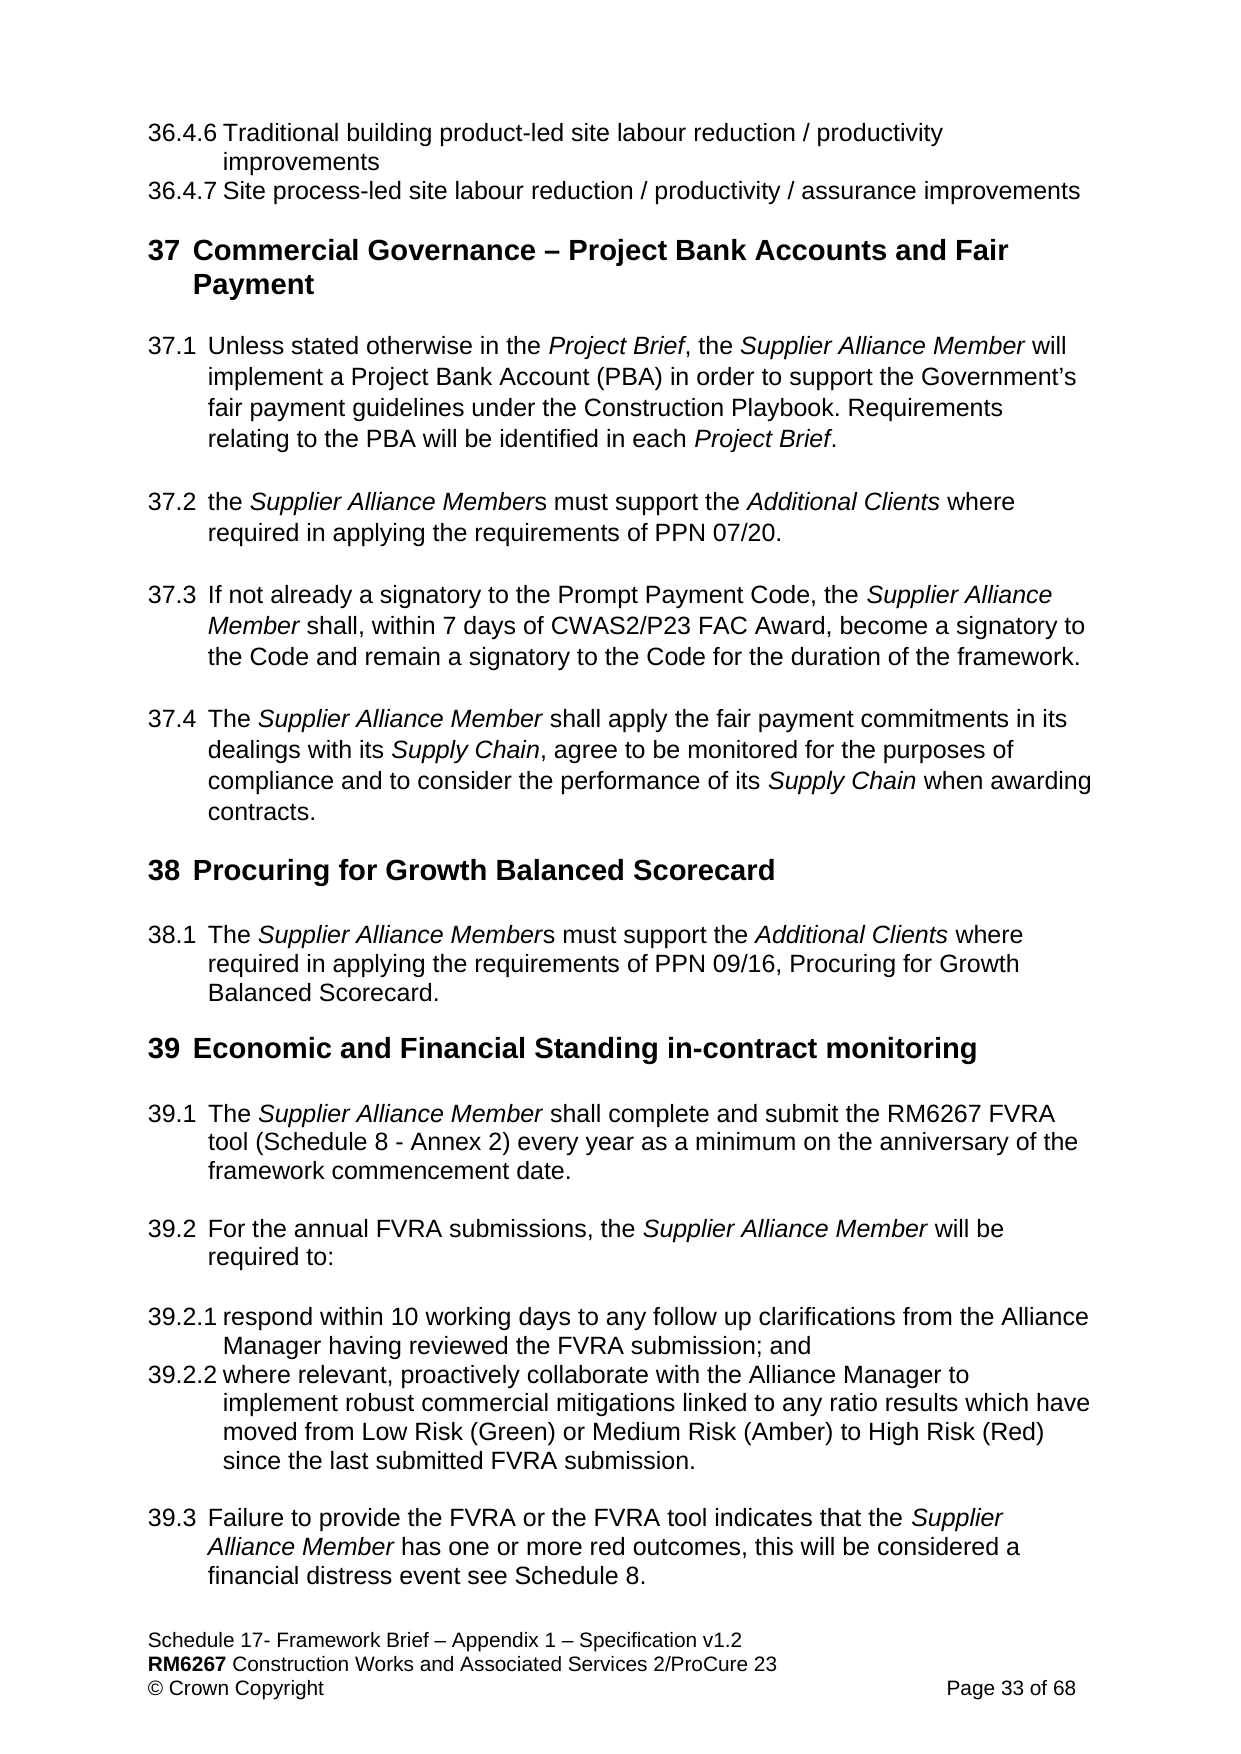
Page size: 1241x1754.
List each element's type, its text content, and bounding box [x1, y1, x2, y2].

subtitle Economic and Financial Standing in-contract monitoring [148, 1031, 1092, 1065]
list Failure to provide the FVRA or the FVRA tool indicates that the Supplier Alliance Member has one or more red outcomes, this will be considered a financial distress event see Schedule 8. [148, 1503, 1092, 1589]
list The Supplier Alliance Member shall apply the fair payment commitments in its dealings with its Supply Chain, agree to be monitored for the purposes of compliance and to consider the performance of its Supply Chain when awarding contracts. [148, 704, 1092, 826]
list The Supplier Alliance Members must support the Additional Clients where required in applying the requirements of PPN 09/16, Procuring for Growth Balanced Scorecard. [148, 920, 1092, 1006]
list The Supplier Alliance Member shall complete and submit the RM6267 FVRA tool (Schedule 8 - Annex 2) every year as a minimum on the anniversary of the framework commencement date. [148, 1098, 1092, 1185]
subtitle Procuring for Growth Balanced Scorecard [148, 853, 1092, 886]
list where relevant, proactively collaborate with the Alliance Manager to implement robust commercial mitigations linked to any ratio results which have moved from Low Risk (Green) or Medium Risk (Amber) to High Risk (Red) since the last submitted FVRA submission. [148, 1359, 1092, 1474]
list the Supplier Alliance Members must support the Additional Clients where required in applying the requirements of PPN 07/20. [148, 486, 1092, 546]
list Unless stated otherwise in the Project Brief, the Supplier Alliance Member will implement a Project Bank Account (PBA) in order to support the Government’s fair payment guidelines under the Construction Playbook. Requirements relating to the PBA will be identified in each Project Brief. [148, 331, 1092, 453]
list respond within 10 working days to any follow up clarifications from the Alliance Manager having reviewed the FVRA submission; and [148, 1302, 1092, 1359]
list Traditional building product-led site labour reduction / productivity improvements [148, 118, 1092, 176]
list Site process-led site labour reduction / productivity / assurance improvements [148, 176, 1092, 204]
subtitle Commercial Governance – Project Bank Accounts and Fair Payment [148, 233, 1092, 300]
list If not already a signatory to the Prompt Payment Code, the Supplier Alliance Member shall, within 7 days of CWAS2/P23 FAC Award, become a signatory to the Code and remain a signatory to the Code for the duration of the framework. [148, 579, 1092, 670]
list For the annual FVRA submissions, the Supplier Alliance Member will be required to: [148, 1213, 1092, 1271]
